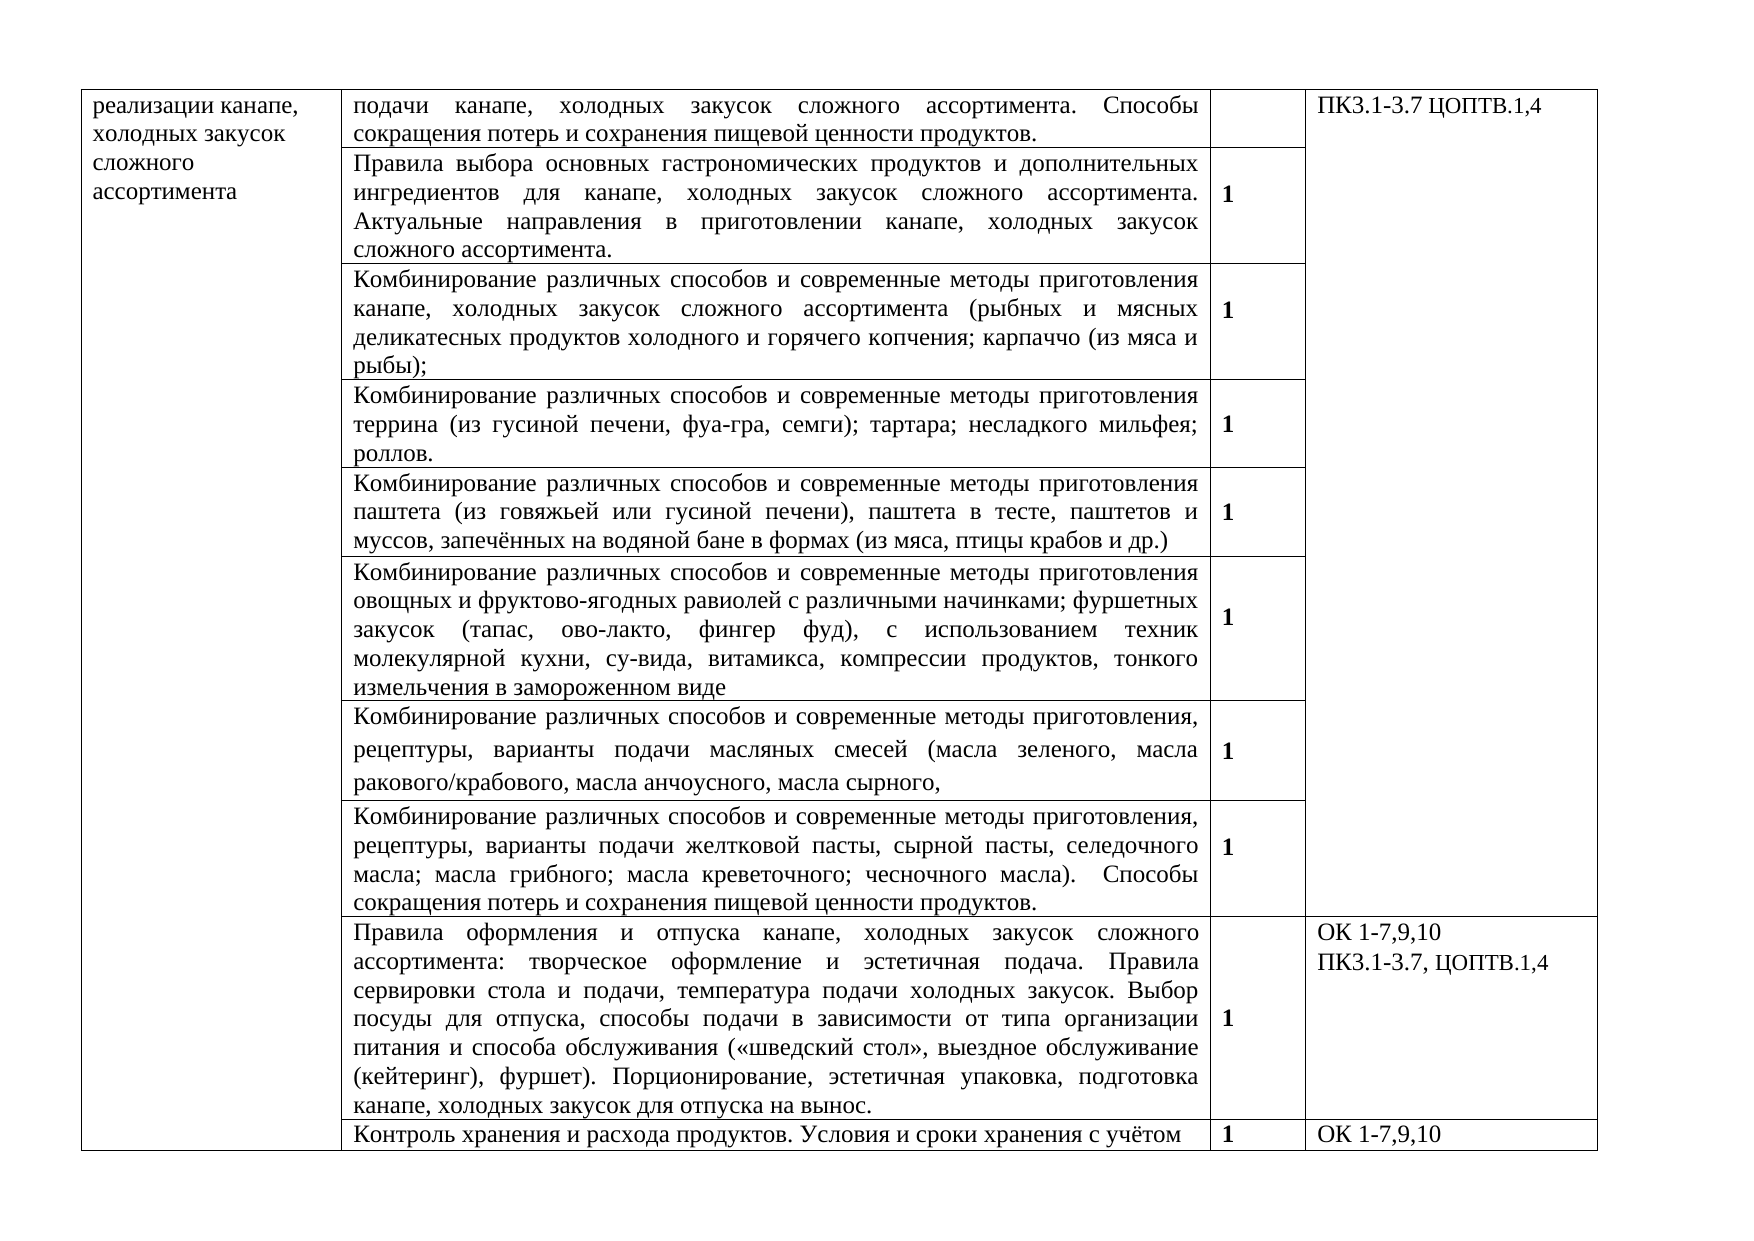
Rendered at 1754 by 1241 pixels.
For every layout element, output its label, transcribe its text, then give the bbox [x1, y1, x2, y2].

table_cell Комбинирование различных способов и современные методы приготовления, рецептуры, варианты подачи масляных смесей (масла зеленого, масла ракового/крабового, масла анчоусного, масла сырного, [342, 701, 1210, 800]
table_cell 1 [1211, 148, 1305, 263]
table_cell Комбинирование различных способов и современные методы приготовления овощных и фруктово-ягодных равиолей с различными начинками; фуршетных закусок (тапас, ово-лакто, фингер фуд), с использованием техник молекулярной кухни, су-вида, витамикса, компрессии продуктов, тонкого измельчения в замороженном виде [342, 557, 1210, 700]
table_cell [342, 1120, 1210, 1149]
table_cell Комбинирование различных способов и современные методы приготовления паштета (из говяжьей или гусиной печени), паштета в тесте, паштетов и муссов, запечённых на водяной бане в формах (из мяса, птицы крабов и др.) [342, 468, 1210, 556]
table_cell 1 [1211, 917, 1305, 1118]
table_cell Правила выбора основных гастрономических продуктов и дополнительных ингредиентов для канапе, холодных закусок сложного ассортимента. Актуальные направления в приготовлении канапе, холодных закусок сложного ассортимента. [342, 148, 1210, 263]
table_cell ОК 1-7,9,10 ПК3.1-3.7, ЦОПТВ.1,4 [1306, 917, 1597, 1118]
table_cell Правила оформления и отпуска канапе, холодных закусок сложного ассортимента: творческое оформление и эстетичная подача. Правила сервировки стола и подачи, температура подачи холодных закусок. Выбор посуды для отпуска, способы подачи в зависимости от типа организации питания и способа обслуживания («шведский стол», выездное обслуживание (кейтеринг), фуршет). Порционирование, эстетичная упаковка, подготовка канапе, холодных закусок для отпуска на вынос. [342, 917, 1210, 1118]
table_cell 1 [1211, 557, 1305, 700]
table_cell Комбинирование различных способов и современные методы приготовления террина (из гусиной печени, фуа-гра, семги); тартара; несладкого мильфея; роллов. [342, 380, 1210, 467]
table_cell 1 [1211, 380, 1305, 467]
table_cell 1 [1211, 1120, 1305, 1149]
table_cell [1306, 1120, 1597, 1149]
table_cell 1 [1211, 801, 1305, 916]
table_cell 1 [1211, 90, 1305, 147]
table_cell 1 [1211, 264, 1305, 379]
table_cell 1 [1211, 701, 1305, 800]
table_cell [1306, 90, 1597, 916]
table_cell Комбинирование различных способов и современные методы приготовления канапе, холодных закусок сложного ассортимента (рыбных и мясных деликатесных продуктов холодного и горячего копчения; карпаччо (из мяса и рыбы); [342, 264, 1210, 379]
table_cell Комбинирование различных способов и современные методы приготовления, рецептуры, варианты подачи желтковой пасты, сырной пасты, селедочного масла; масла грибного; масла креветочного; чесночного масла). Способы сокращения потерь и сохранения пищевой ценности продуктов. [342, 801, 1210, 916]
table_cell 1 [1211, 468, 1305, 556]
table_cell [342, 90, 1210, 147]
